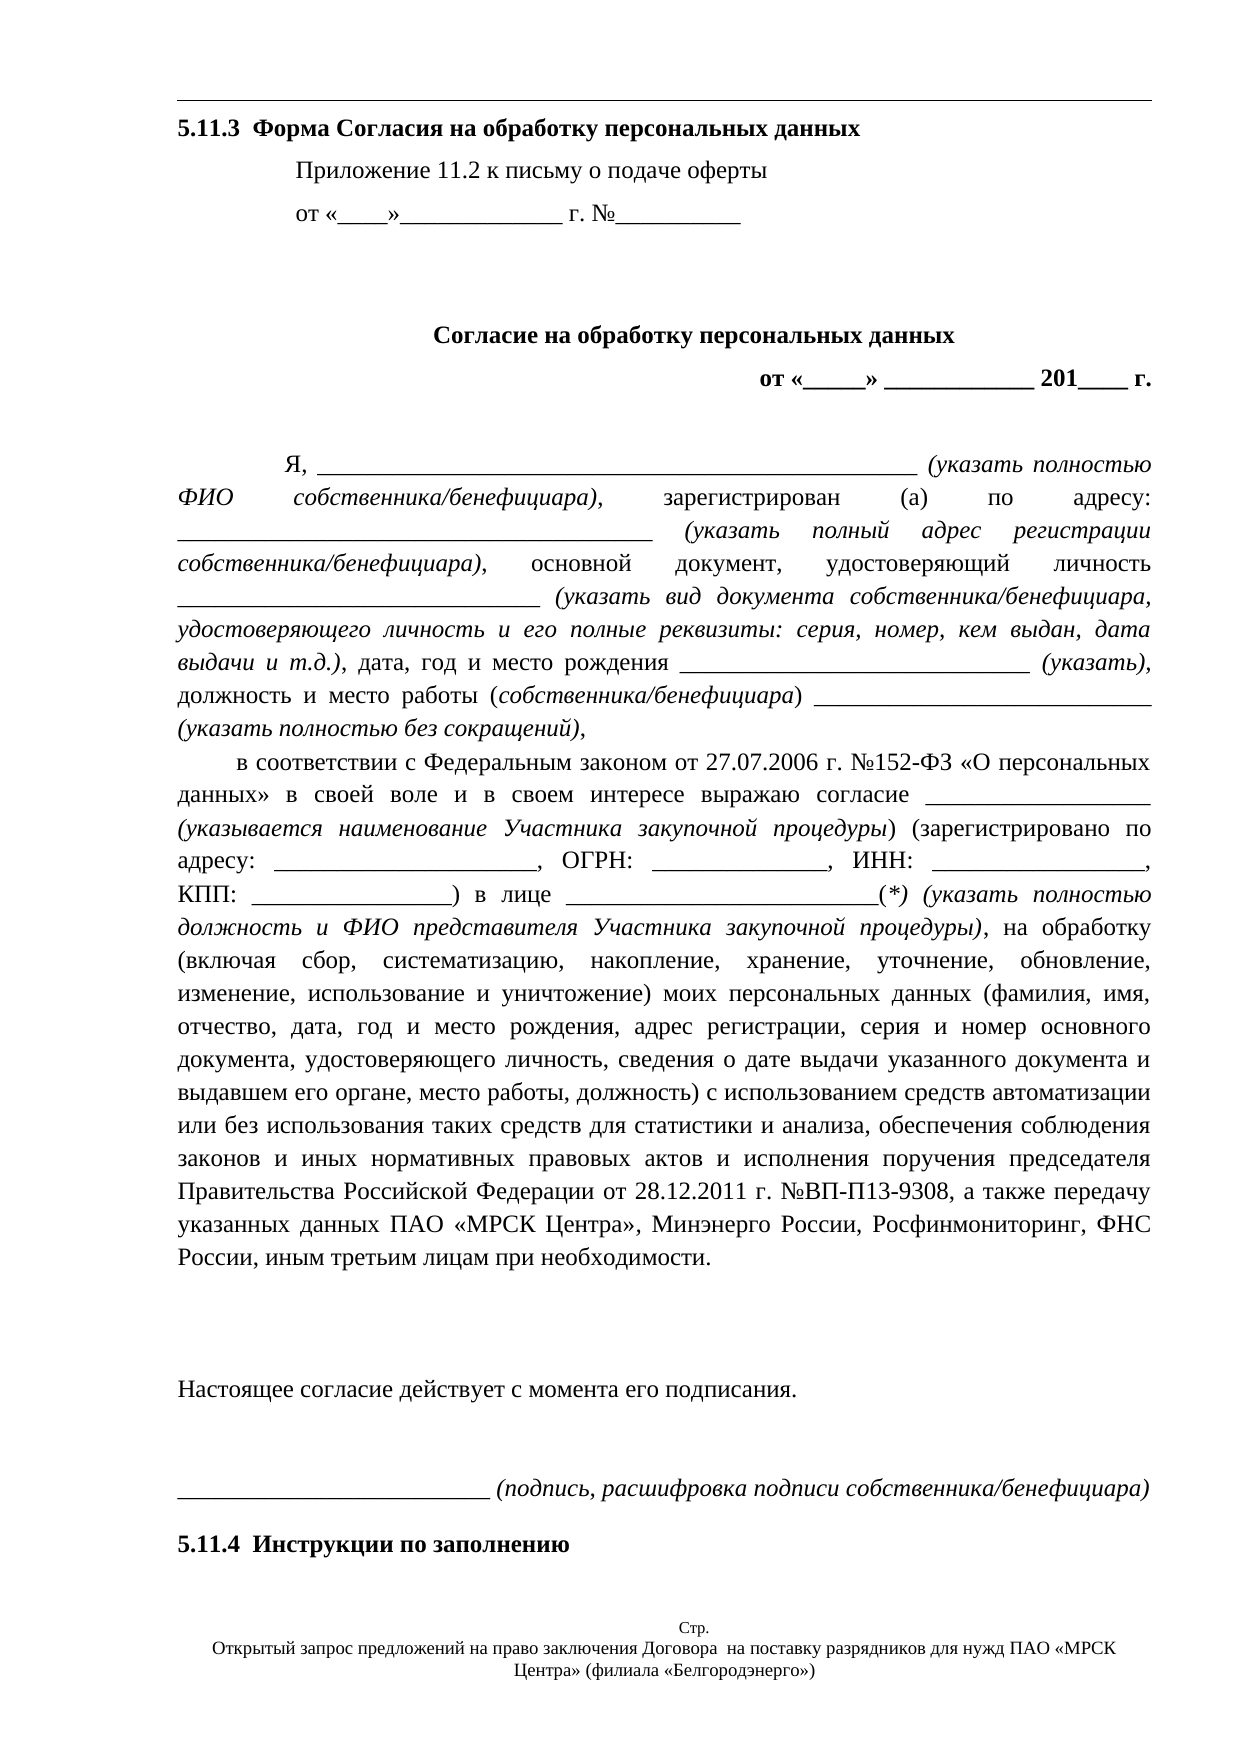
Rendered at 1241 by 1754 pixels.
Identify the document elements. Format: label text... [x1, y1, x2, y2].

text Я, ________________________________________________ (указать полностью ФИО собственника/бенефициара), зарегистрирован (а) по адресу: ______________________________________ (указать полный адрес регистрации собственника/бенефициара), основной документ, удостоверяющий личность _____________________________ (указать вид документа собственника/бенефициара, удостоверяющего личность и его полные реквизиты: серия, номер, кем выдан, дата выдачи и т.д.), дата, год и место рождения ____________________________ (указать), должность и место работы (собственника/бенефициара) ___________________________ (указать полностью без сокращений), [177, 449, 1152, 742]
text _________________________ (подпись, расшифровка подписи собственника/бенефициара) [177, 1473, 1152, 1502]
text в соответствии с Федеральным законом от 27.07.2006 г. №152-ФЗ «О персональных данных» в своей воле и в своем интересе выражаю согласие __________________ (указывается наименование Участника закупочной процедуры) (зарегистрировано по адресу: _____________________, ОГРН: ______________, ИНН: _________________, КПП: ________________) в лице _________________________(*) (указать полностью должность и ФИО представителя Участника закупочной процедуры), на обработку (включая сбор, систематизацию, накопление, хранение, уточнение, обновление, изменение, использование и уничтожение) моих персональных данных (фамилия, имя, отчество, дата, год и место рождения, адрес регистрации, серия и номер основного документа, удостоверяющего личность, сведения о дате выдачи указанного документа и выдавшем его органе, место работы, должность) с использованием средств автоматизации или без использования таких средств для статистики и анализа, обеспечения соблюдения законов и иных нормативных правовых актов и исполнения поручения председателя Правительства Российской Федерации от 28.12.2011 г. №ВП-П13-9308, а также передачу указанных данных ПАО «МРСК Центра», Минэнерго России, Росфинмониторинг, ФНС России, иным третьим лицам при необходимости. [177, 747, 1152, 1271]
text Согласие на обработку персональных данных [177, 320, 1152, 349]
text Приложение 11.2 к письму о подаче оферты от «____»_____________ г. №__________ [295, 155, 1152, 227]
text Настоящее согласие действует с момента его подписания. [177, 1374, 1152, 1403]
subtitle Форма Согласия на обработку персональных данных [177, 113, 1152, 142]
subtitle Инструкции по заполнению [177, 1529, 1152, 1557]
text от «_____» ____________ 201____ г. [177, 363, 1152, 392]
